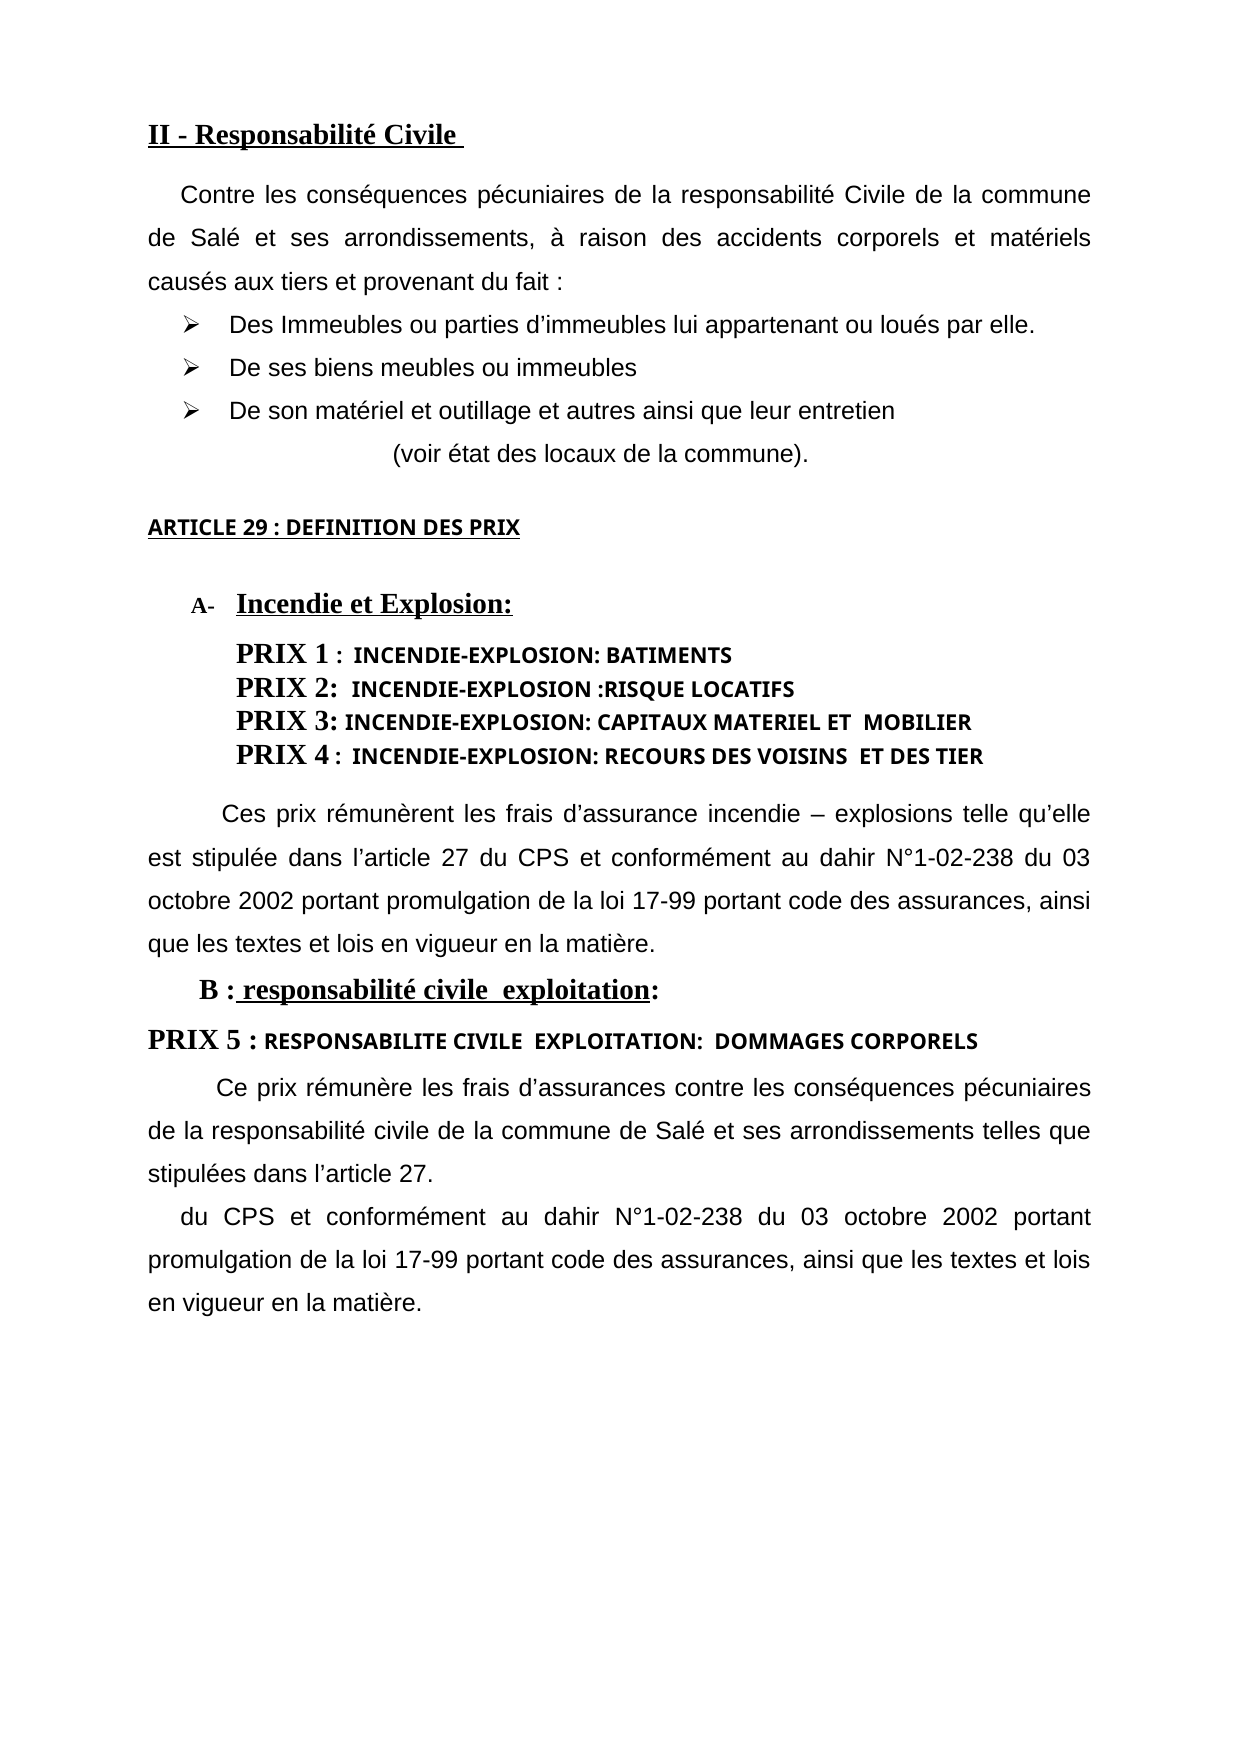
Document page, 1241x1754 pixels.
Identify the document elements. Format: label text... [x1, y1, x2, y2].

text Contre les conséquences pécuniaires de la responsabilité Civile de la commune de Salé et ses arrondissements, à raison des accidents corporels et matériels causés aux tiers et provenant du fait : [148, 180, 1093, 295]
text Ce prix rémunère les frais d’assurances contre les conséquences pécuniaires de la responsabilité civile de la commune de Salé et ses arrondissements telles que stipulées dans l’article 27. [148, 1073, 1093, 1188]
list De son matériel et outillage et autres ainsi que leur entretien [191, 396, 1093, 425]
list Incendie et Explosion: [191, 586, 1093, 619]
text II - Responsabilité Civile [148, 117, 1093, 151]
text du CPS et conformément au dahir N°1-02-238 du 03 octobre 2002 portant promulgation de la loi 17-99 portant code des assurances, ainsi que les textes et lois en vigueur en la matière. [148, 1202, 1093, 1317]
text ARTICLE 29 : DEFINITION DES PRIX [148, 512, 1093, 542]
text B : responsabilité civile exploitation: [162, 972, 1093, 1005]
list Des Immeubles ou parties d’immeubles lui appartenant ou loués par elle. [191, 310, 1093, 338]
text PRIX 1 : INCENDIE-EXPLOSION: BATIMENTS [236, 636, 1093, 670]
text PRIX 4 : INCENDIE-EXPLOSION: RECOURS DES VOISINS ET DES TIER [236, 737, 1093, 771]
text PRIX 2: INCENDIE-EXPLOSION :RISQUE LOCATIFS [236, 670, 1093, 703]
text Ces prix rémunèrent les frais d’assurance incendie – explosions telle qu’elle est stipulée dans l’article 27 du CPS et conformément au dahir N°1-02-238 du 03 octobre 2002 portant promulgation de la loi 17-99 portant code des assurances, ainsi que les textes et lois en vigueur en la matière. [148, 799, 1093, 957]
text (voir état des locaux de la commune). [191, 439, 1093, 468]
text PRIX 3: INCENDIE-EXPLOSION: CAPITAUX MATERIEL ET MOBILIER [236, 703, 1093, 737]
list De ses biens meubles ou immeubles [191, 353, 1093, 382]
text PRIX 5 : RESPONSABILITE CIVILE EXPLOITATION: DOMMAGES CORPORELS [148, 1022, 1093, 1056]
